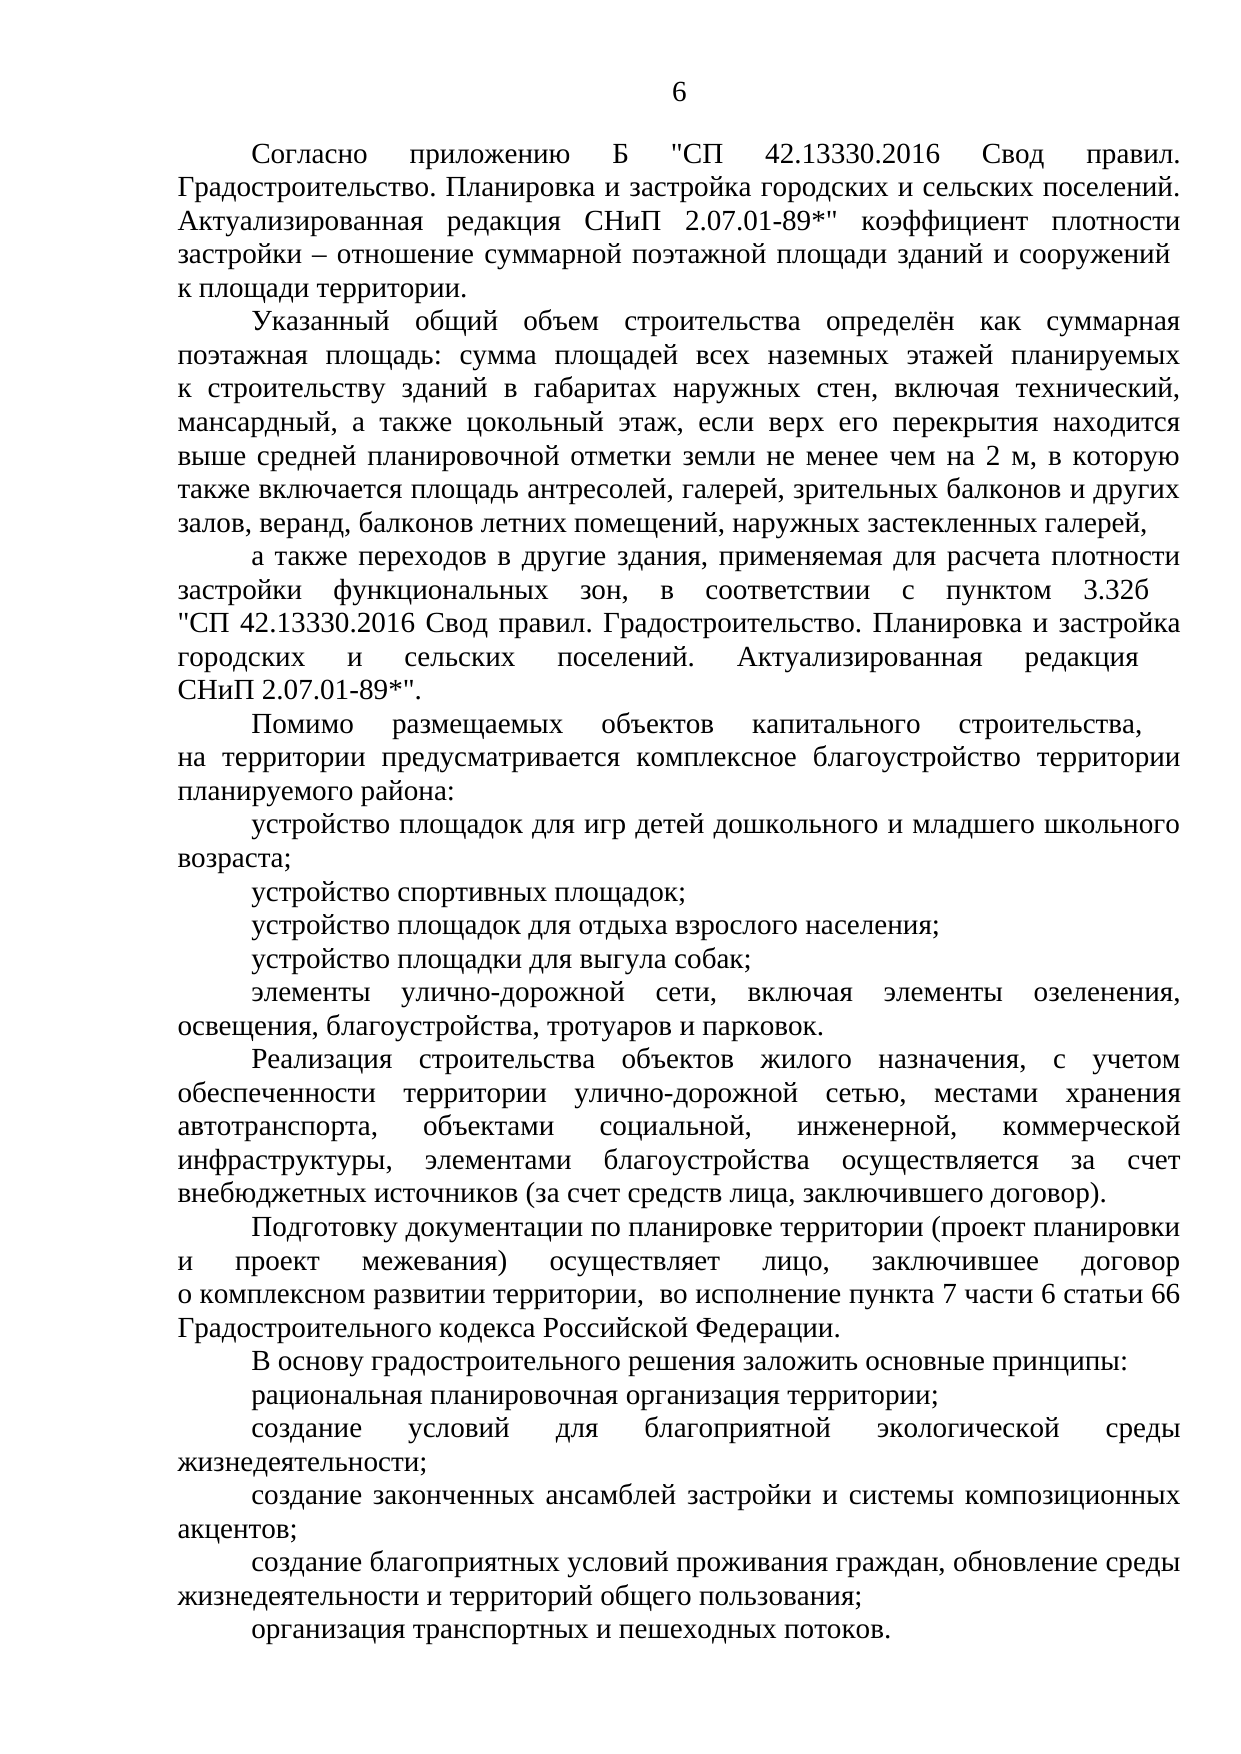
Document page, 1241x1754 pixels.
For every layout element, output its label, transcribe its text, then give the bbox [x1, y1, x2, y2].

text Согласно приложению Б "СП 42.13330.2016 Свод правил. Градостроительство. Планировка и застройка городских и сельских поселений. Актуализированная редакция СНиП 2.07.01-89*" коэффициент плотности застройки – отношение суммарной поэтажной площади зданий и сооружений к площади территории. [177, 136, 1181, 303]
text создание благоприятных условий проживания граждан, обновление среды жизнедеятельности и территорий общего пользования; [177, 1544, 1181, 1612]
text устройство спортивных площадок; [177, 874, 1181, 907]
text устройство площадок для игр детей дошкольного и младшего школьного возраста; [177, 807, 1181, 874]
text Указанный общий объем строительства определён как суммарная поэтажная площадь: сумма площадей всех наземных этажей планируемых к строительству зданий в габаритах наружных стен, включая технический, мансардный, а также цокольный этаж, если верх его перекрытия находится выше средней планировочной отметки земли не менее чем на 2 м, в которую также включается площадь антресолей, галерей, зрительных балконов и других залов, веранд, балконов летних помещений, наружных застекленных галерей, [177, 303, 1181, 538]
text создание условий для благоприятной экологической среды жизнедеятельности; [177, 1410, 1181, 1477]
text В основу градостроительного решения заложить основные принципы: [177, 1343, 1181, 1377]
text а также переходов в другие здания, применяемая для расчета плотности застройки функциональных зон, в соответствии с пунктом 3.32б "СП 42.13330.2016 Свод правил. Градостроительство. Планировка и застройка городских и сельских поселений. Актуализированная редакция СНиП 2.07.01-89*". [177, 538, 1181, 706]
text организация транспортных и пешеходных потоков. [177, 1612, 1181, 1645]
text Реализация строительства объектов жилого назначения, с учетом обеспеченности территории улично-дорожной сетью, местами хранения автотранспорта, объектами социальной, инженерной, коммерческой инфраструктуры, элементами благоустройства осуществляется за счет внебюджетных источников (за счет средств лица, заключившего договор). [177, 1041, 1181, 1209]
text Помимо размещаемых объектов капитального строительства, на территории предусматривается комплексное благоустройство территории планируемого района: [177, 706, 1181, 807]
text Подготовку документации по планировке территории (проект планировки и проект межевания) осуществляет лицо, заключившее договор о комплексном развитии территории, во исполнение пункта 7 части 6 статьи 66 Градостроительного кодекса Российской Федерации. [177, 1209, 1181, 1343]
text элементы улично-дорожной сети, включая элементы озеленения, освещения, благоустройства, тротуаров и парковок. [177, 974, 1181, 1041]
text устройство площадки для выгула собак; [177, 941, 1181, 974]
text рациональная планировочная организация территории; [177, 1377, 1181, 1410]
text создание законченных ансамблей застройки и системы композиционных акцентов; [177, 1477, 1181, 1544]
text устройство площадок для отдыха взрослого населения; [177, 907, 1181, 941]
